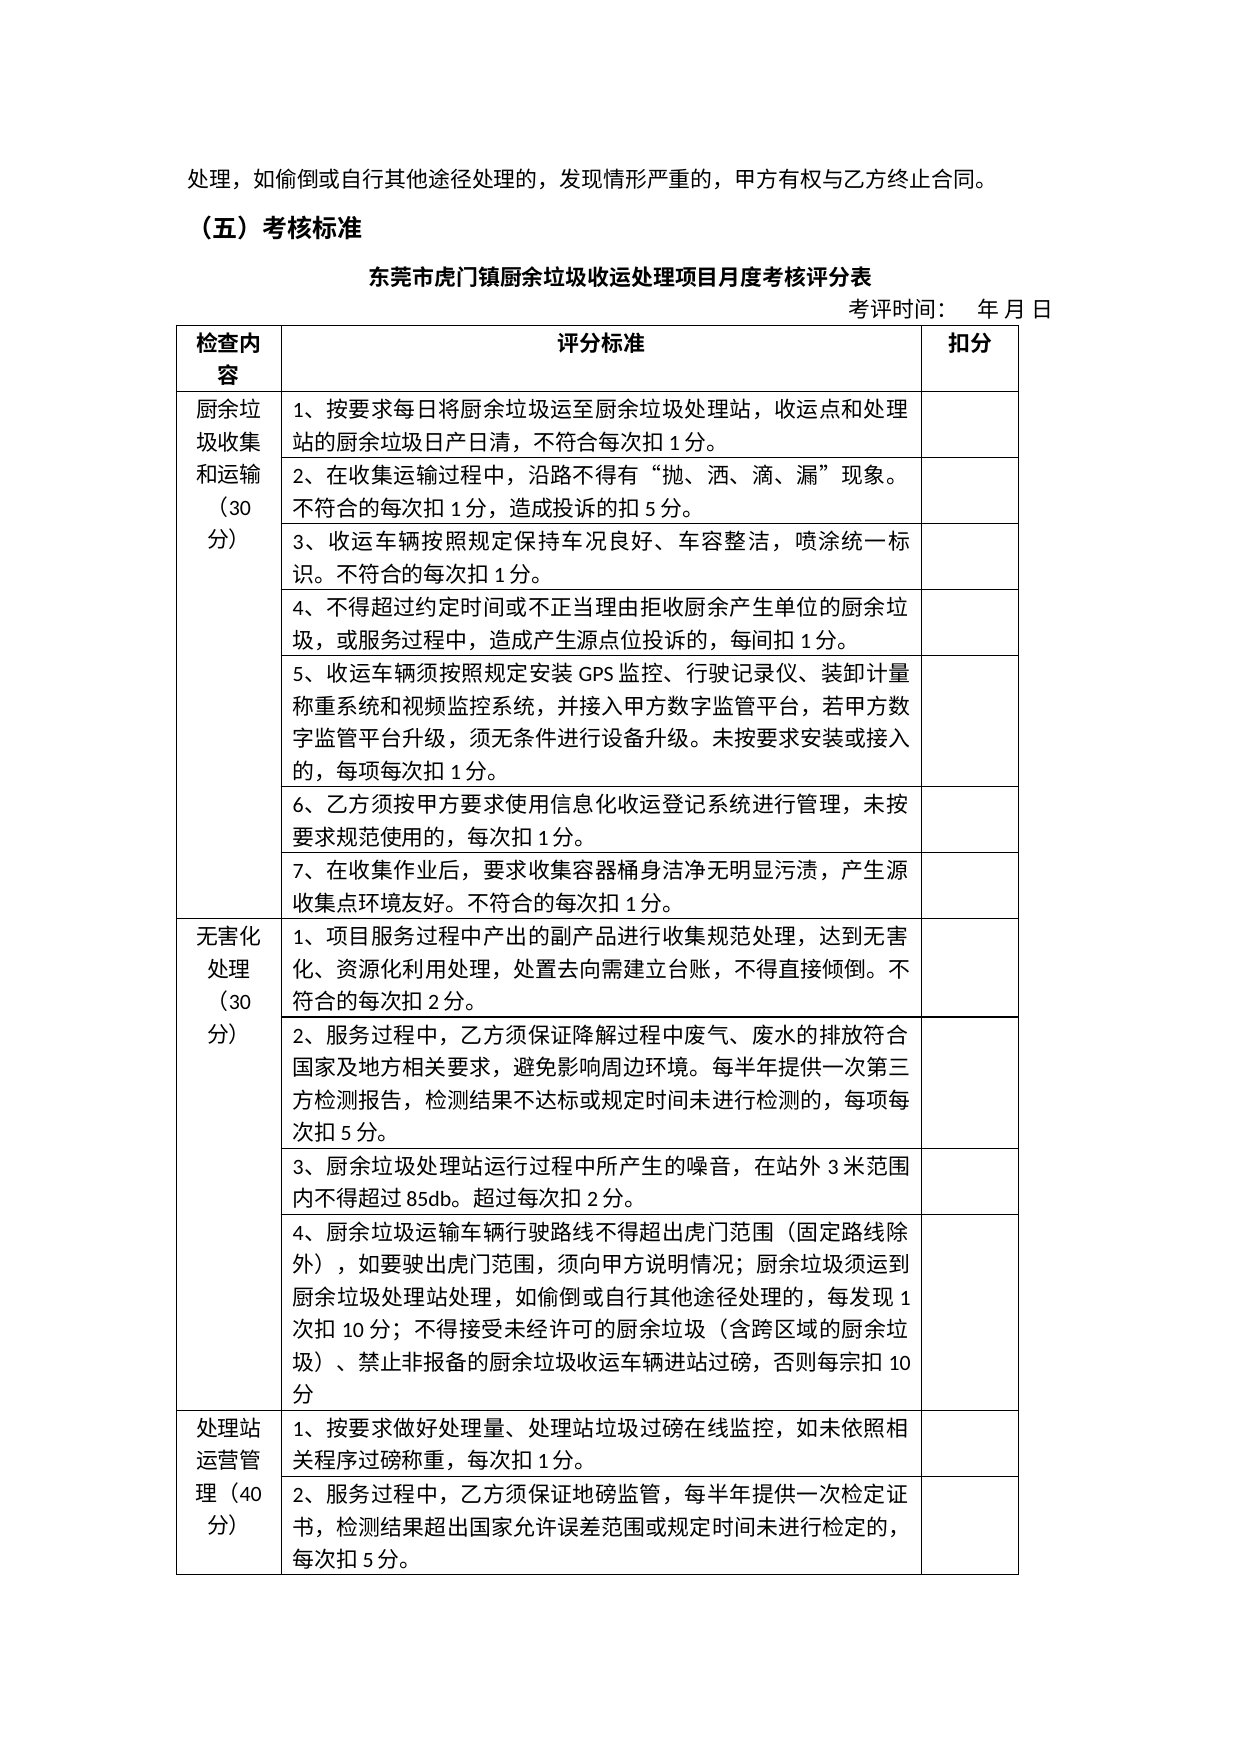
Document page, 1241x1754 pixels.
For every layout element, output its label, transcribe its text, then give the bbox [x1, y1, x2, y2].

table_cell 2、在收集运输过程中，沿路不得有“抛、洒、滴、漏”现象。不符合的每次扣1分，造成投诉的扣5分。 [282, 458, 921, 523]
table_cell 1、项目服务过程中产出的副产品进行收集规范处理，达到无害化、资源化利用处理，处置去向需建立台账，不得直接倾倒。不符合的每次扣2分。 [282, 919, 921, 1016]
table_cell [922, 656, 1018, 786]
text （五）考核标准 [187, 194, 1053, 259]
table_cell 厨余垃圾收集和运输（30分） [177, 392, 281, 918]
table_cell 5、收运车辆须按照规定安装GPS监控、行驶记录仪、装卸计量称重系统和视频监控系统，并接入甲方数字监管平台，若甲方数字监管平台升级，须无条件进行设备升级。未按要求安装或接入的，每项每次扣1分。 [282, 656, 921, 786]
table_cell [922, 1149, 1018, 1213]
table_cell [922, 458, 1018, 523]
text 东莞市虎门镇厨余垃圾收运处理项目月度考核评分表 [187, 259, 1053, 292]
table_cell 2、服务过程中，乙方须保证降解过程中废气、废水的排放符合国家及地方相关要求，避免影响周边环境。每半年提供一次第三方检测报告，检测结果不达标或规定时间未进行检测的，每项每次扣5分。 [282, 1018, 921, 1147]
table_cell 1、按要求每日将厨余垃圾运至厨余垃圾处理站，收运点和处理站的厨余垃圾日产日清，不符合每次扣1分。 [282, 392, 921, 457]
table_cell [922, 1018, 1018, 1147]
table_header 评分标准 [282, 326, 921, 391]
table_cell 无害化处理（30分） [177, 919, 281, 1409]
table_header 检查内容 [177, 326, 281, 391]
table_cell [922, 787, 1018, 852]
table_cell [922, 1477, 1018, 1574]
table_cell 3、收运车辆按照规定保持车况良好、车容整洁，喷涂统一标识。不符合的每次扣1分。 [282, 524, 921, 589]
table_cell 6、乙方须按甲方要求使用信息化收运登记系统进行管理，未按要求规范使用的，每次扣1分。 [282, 787, 921, 852]
table_cell 处理站运营管理（40分） [177, 1411, 281, 1574]
table_cell 1、按要求做好处理量、处理站垃圾过磅在线监控，如未依照相关程序过磅称重，每次扣1分。 [282, 1411, 921, 1476]
table_cell [922, 590, 1018, 655]
table_cell 4、厨余垃圾运输车辆行驶路线不得超出虎门范围（固定路线除外），如要驶出虎门范围，须向甲方说明情况；厨余垃圾须运到厨余垃圾处理站处理，如偷倒或自行其他途径处理的，每发现1次扣10分；不得接受未经许可的厨余垃圾（含跨区域的厨余垃圾）、禁止非报备的厨余垃圾收运车辆进站过磅，否则每宗扣10分 [282, 1215, 921, 1409]
table_cell [922, 853, 1018, 918]
table_cell [922, 919, 1018, 1016]
table_cell [922, 392, 1018, 457]
table_cell [922, 1411, 1018, 1476]
table_header 扣分 [922, 326, 1018, 391]
table_cell 4、不得超过约定时间或不正当理由拒收厨余产生单位的厨余垃圾，或服务过程中，造成产生源点位投诉的，每间扣1分。 [282, 590, 921, 655]
table_cell [922, 1215, 1018, 1409]
table_cell [922, 524, 1018, 589]
table_cell 3、厨余垃圾处理站运行过程中所产生的噪音，在站外3米范围内不得超过85db。超过每次扣2分。 [282, 1149, 921, 1213]
table_cell 2、服务过程中，乙方须保证地磅监管，每半年提供一次检定证书，检测结果超出国家允许误差范围或规定时间未进行检定的，每次扣5分。 [282, 1477, 921, 1574]
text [187, 162, 1053, 194]
text 考评时间： 年 月 日 [187, 292, 1053, 324]
table_cell 7、在收集作业后，要求收集容器桶身洁净无明显污渍，产生源收集点环境友好。不符合的每次扣1分。 [282, 853, 921, 918]
